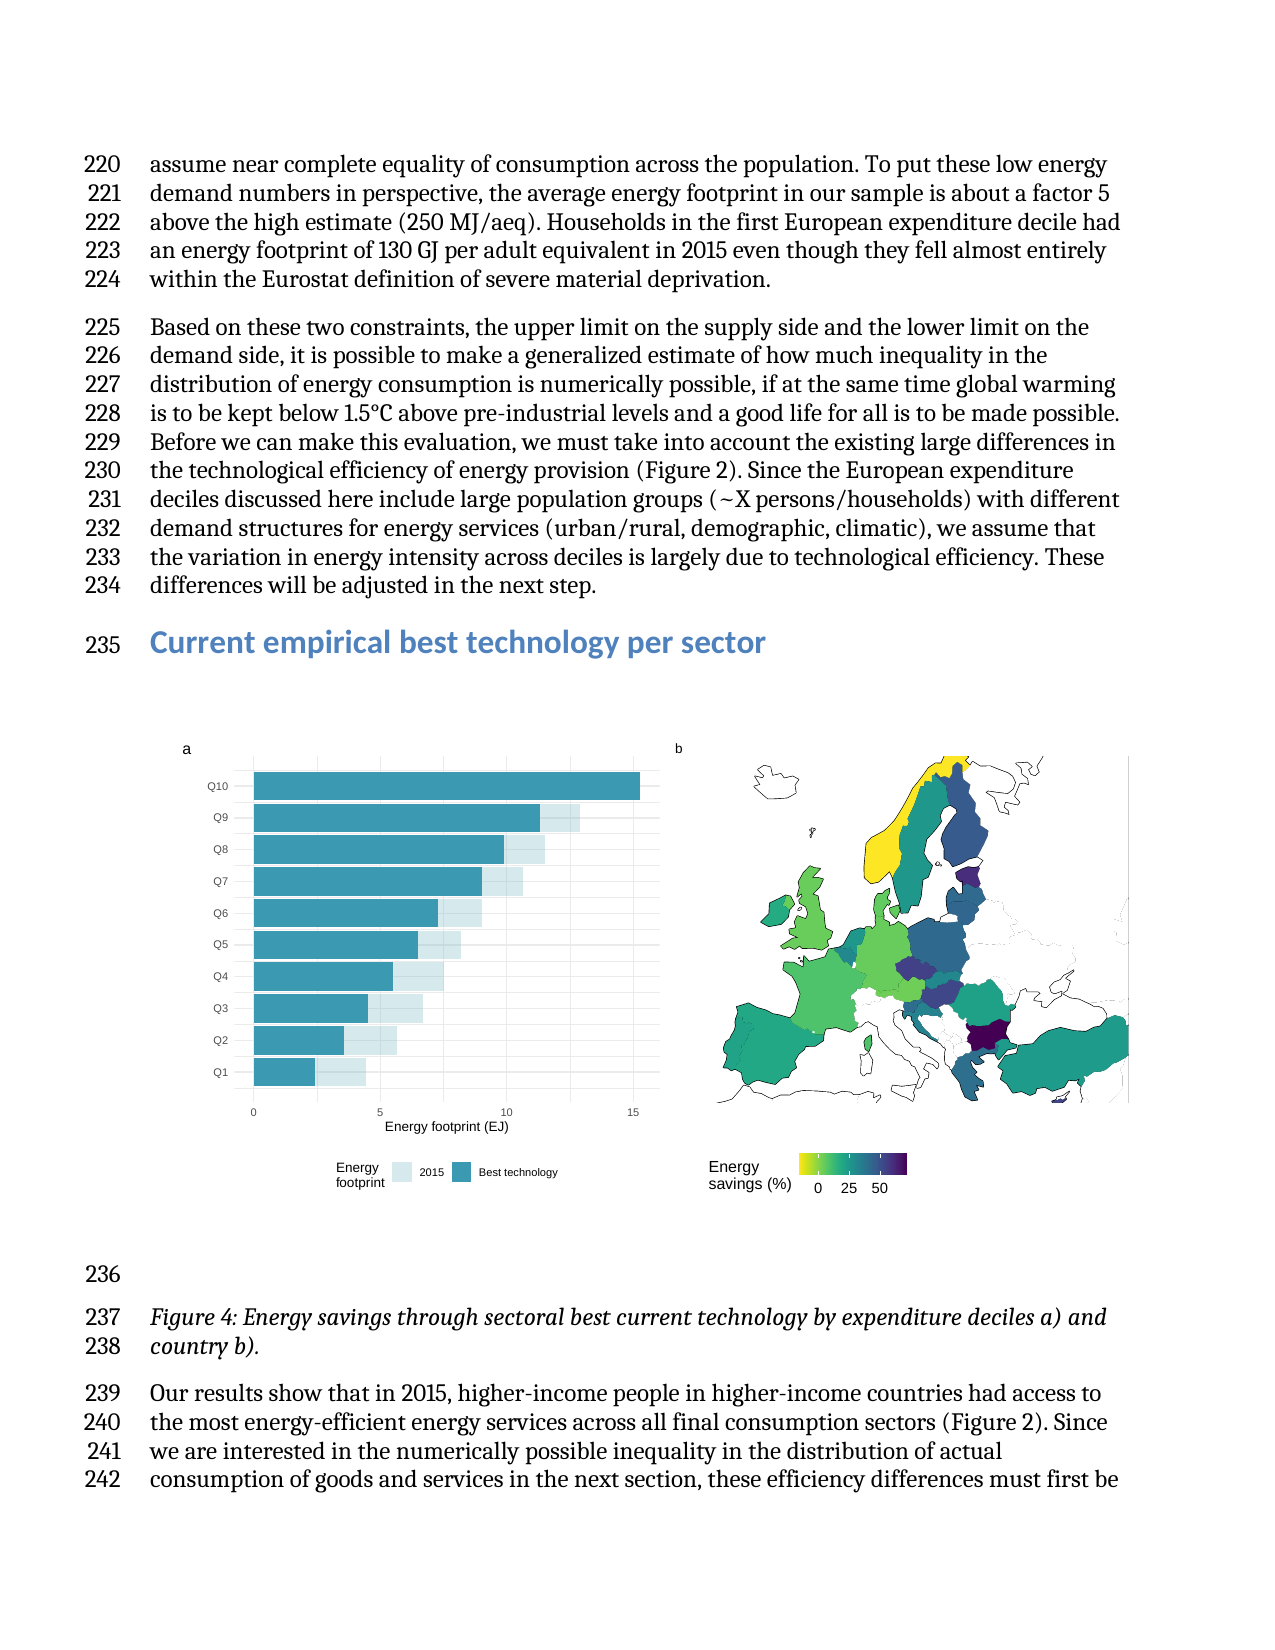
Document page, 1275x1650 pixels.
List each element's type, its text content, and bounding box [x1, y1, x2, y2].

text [150, 150, 1125, 294]
text Based on these two constraints, the upper limit on the supply side and the lower limit on the demand side, it is possible to make a generalized estimate of how much inequality in the distribution of energy consumption is numerically possible, if at the same time global warming is to be kept below 1.5°C above pre-industrial levels and a good life for all is to be made possible. Before we can make this evaluation, we must take into account the existing large differences in the technological efficiency of energy provision (Figure 2). Since the European expenditure deciles discussed here include large population groups (~X persons/households) with different demand structures for energy services (urban/rural, demographic, climatic), we assume that the variation in energy intensity across deciles is largely due to technological efficiency. These differences will be adjusted in the next step. [150, 312, 1125, 600]
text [150, 1379, 1125, 1494]
subtitle Current empirical best technology per sector [150, 621, 1125, 662]
text Figure 4: Energy savings through sectoral best current technology by expenditure deciles a) and country b). [150, 1303, 1125, 1360]
